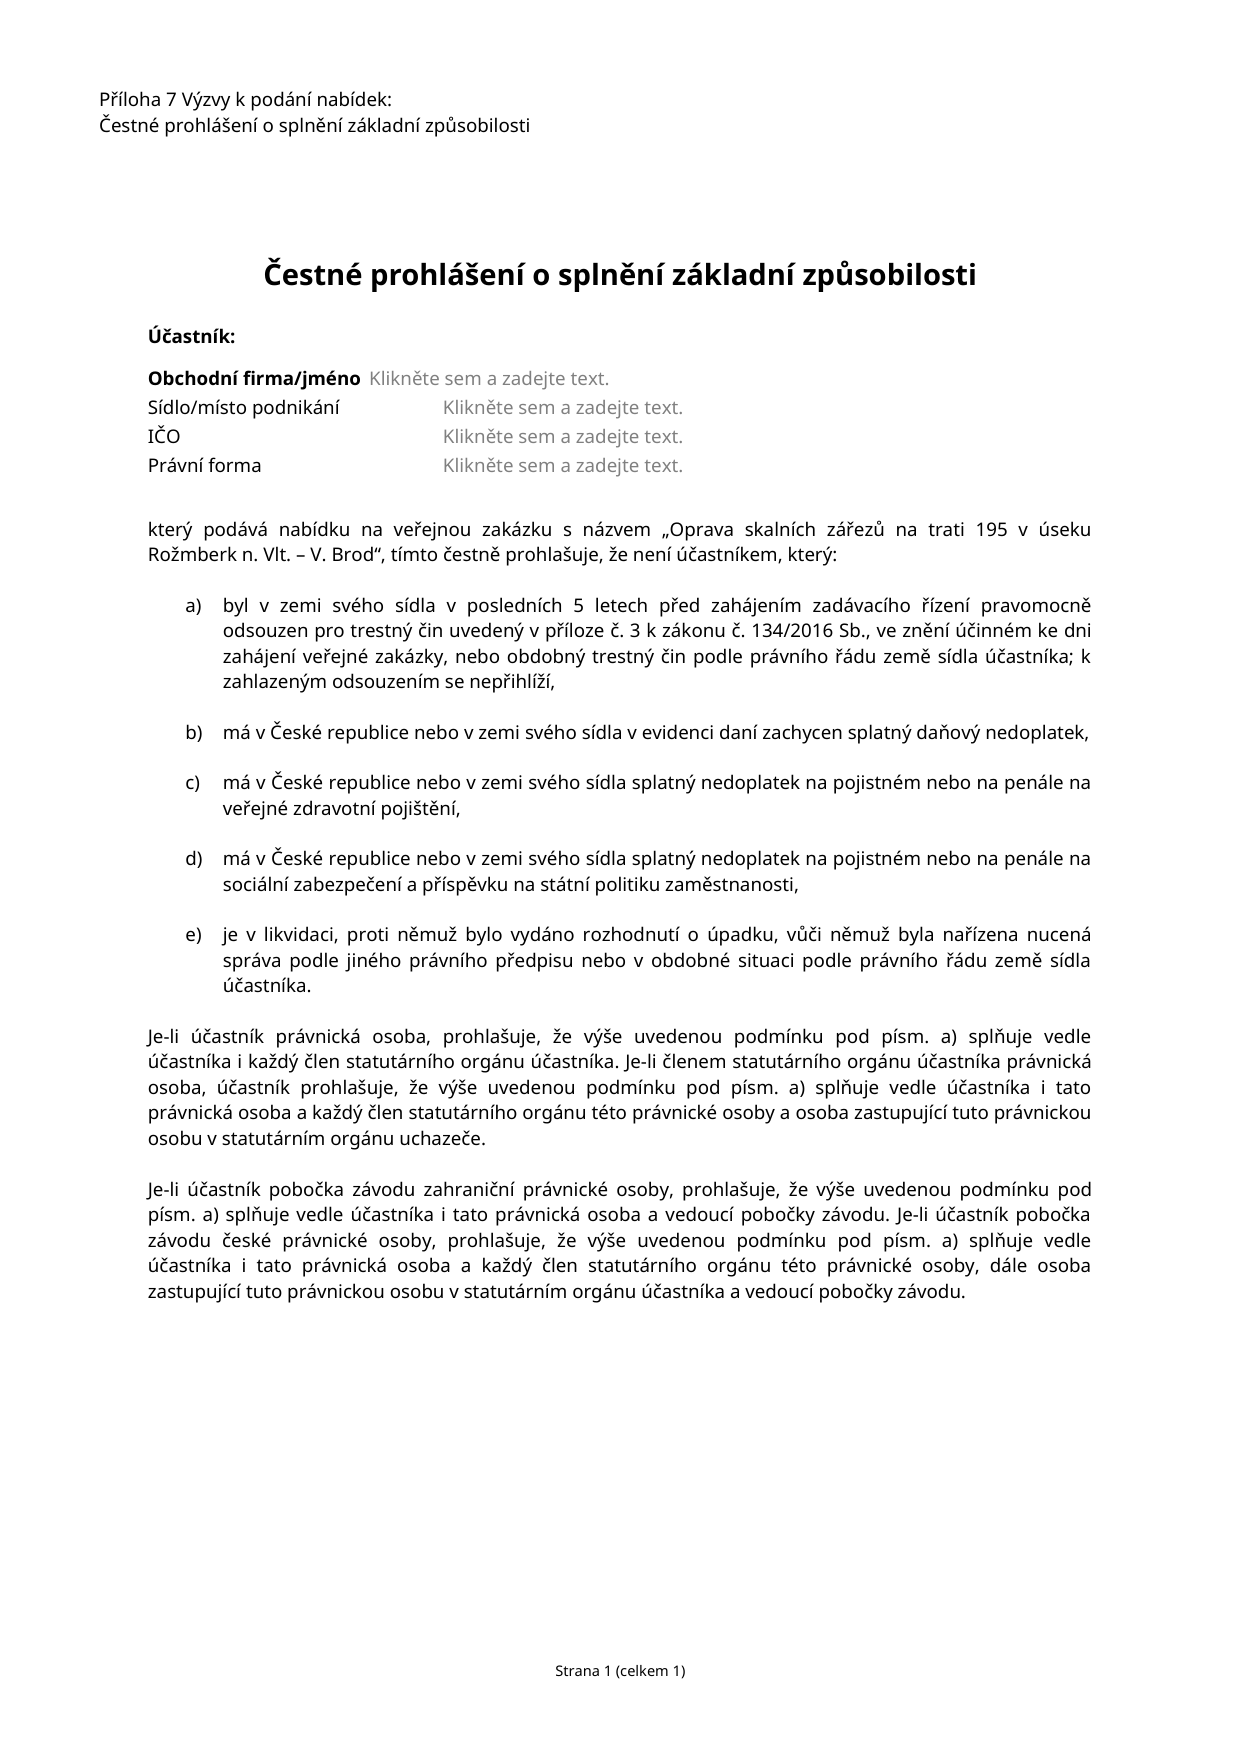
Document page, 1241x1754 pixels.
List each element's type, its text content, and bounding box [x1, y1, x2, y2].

text IČO [148, 420, 1093, 449]
list byl v zemi svého sídla v posledních 5 letech před zahájením zadávacího řízení pravomocně odsouzen pro trestný čin uvedený v příloze č. 3 k zákonu č. 134/2016 Sb., ve znění účinném ke dni zahájení veřejné zakázky, nebo obdobný trestný čin podle právního řádu země sídla účastníka; k zahlazeným odsouzením se nepřihlíží, [185, 592, 1093, 694]
text Je-li účastník právnická osoba, prohlašuje, že výše uvedenou podmínku pod písm. a) splňuje vedle účastníka i každý člen statutárního orgánu účastníka. Je-li členem statutárního orgánu účastníka právnická osoba, účastník prohlašuje, že výše uvedenou podmínku pod písm. a) splňuje vedle účastníka i tato právnická osoba a každý člen statutárního orgánu této právnické osoby a osoba zastupující tuto právnickou osobu v statutárním orgánu uchazeče. [148, 1023, 1093, 1151]
list má v České republice nebo v zemi svého sídla v evidenci daní zachycen splatný daňový nedoplatek, [185, 719, 1093, 744]
list je v likvidaci, proti němuž bylo vydáno rozhodnutí o úpadku, vůči němuž byla nařízena nucená správa podle jiného právního předpisu nebo v obdobné situaci podle právního řádu země sídla účastníka. [185, 922, 1093, 998]
list má v České republice nebo v zemi svého sídla splatný nedoplatek na pojistném nebo na penále na sociální zabezpečení a příspěvku na státní politiku zaměstnanosti, [185, 846, 1093, 897]
text Je-li účastník pobočka závodu zahraniční právnické osoby, prohlašuje, že výše uvedenou podmínku pod písm. a) splňuje vedle účastníka i tato právnická osoba a vedoucí pobočky závodu. Je-li účastník pobočka závodu české právnické osoby, prohlašuje, že výše uvedenou podmínku pod písm. a) splňuje vedle účastníka i tato právnická osoba a každý člen statutárního orgánu této právnické osoby, dále osoba zastupující tuto právnickou osobu v statutárním orgánu účastníka a vedoucí pobočky závodu. [148, 1176, 1093, 1304]
text Právní forma [148, 449, 1093, 478]
title Čestné prohlášení o splnění základní způsobilosti [148, 254, 1093, 293]
text Obchodní firma/jméno [148, 362, 1093, 391]
list má v České republice nebo v zemi svého sídla splatný nedoplatek na pojistném nebo na penále na veřejné zdravotní pojištění, [185, 769, 1093, 821]
text který podává nabídku na veřejnou zakázku s názvem „Oprava skalních zářezů na trati 195 v úseku Rožmberk n. Vlt. – V. Brod“, tímto čestně prohlašuje, že není účastníkem, který: [148, 516, 1093, 567]
text Účastník: [148, 318, 1093, 349]
text Sídlo/místo podnikání [148, 391, 1093, 420]
